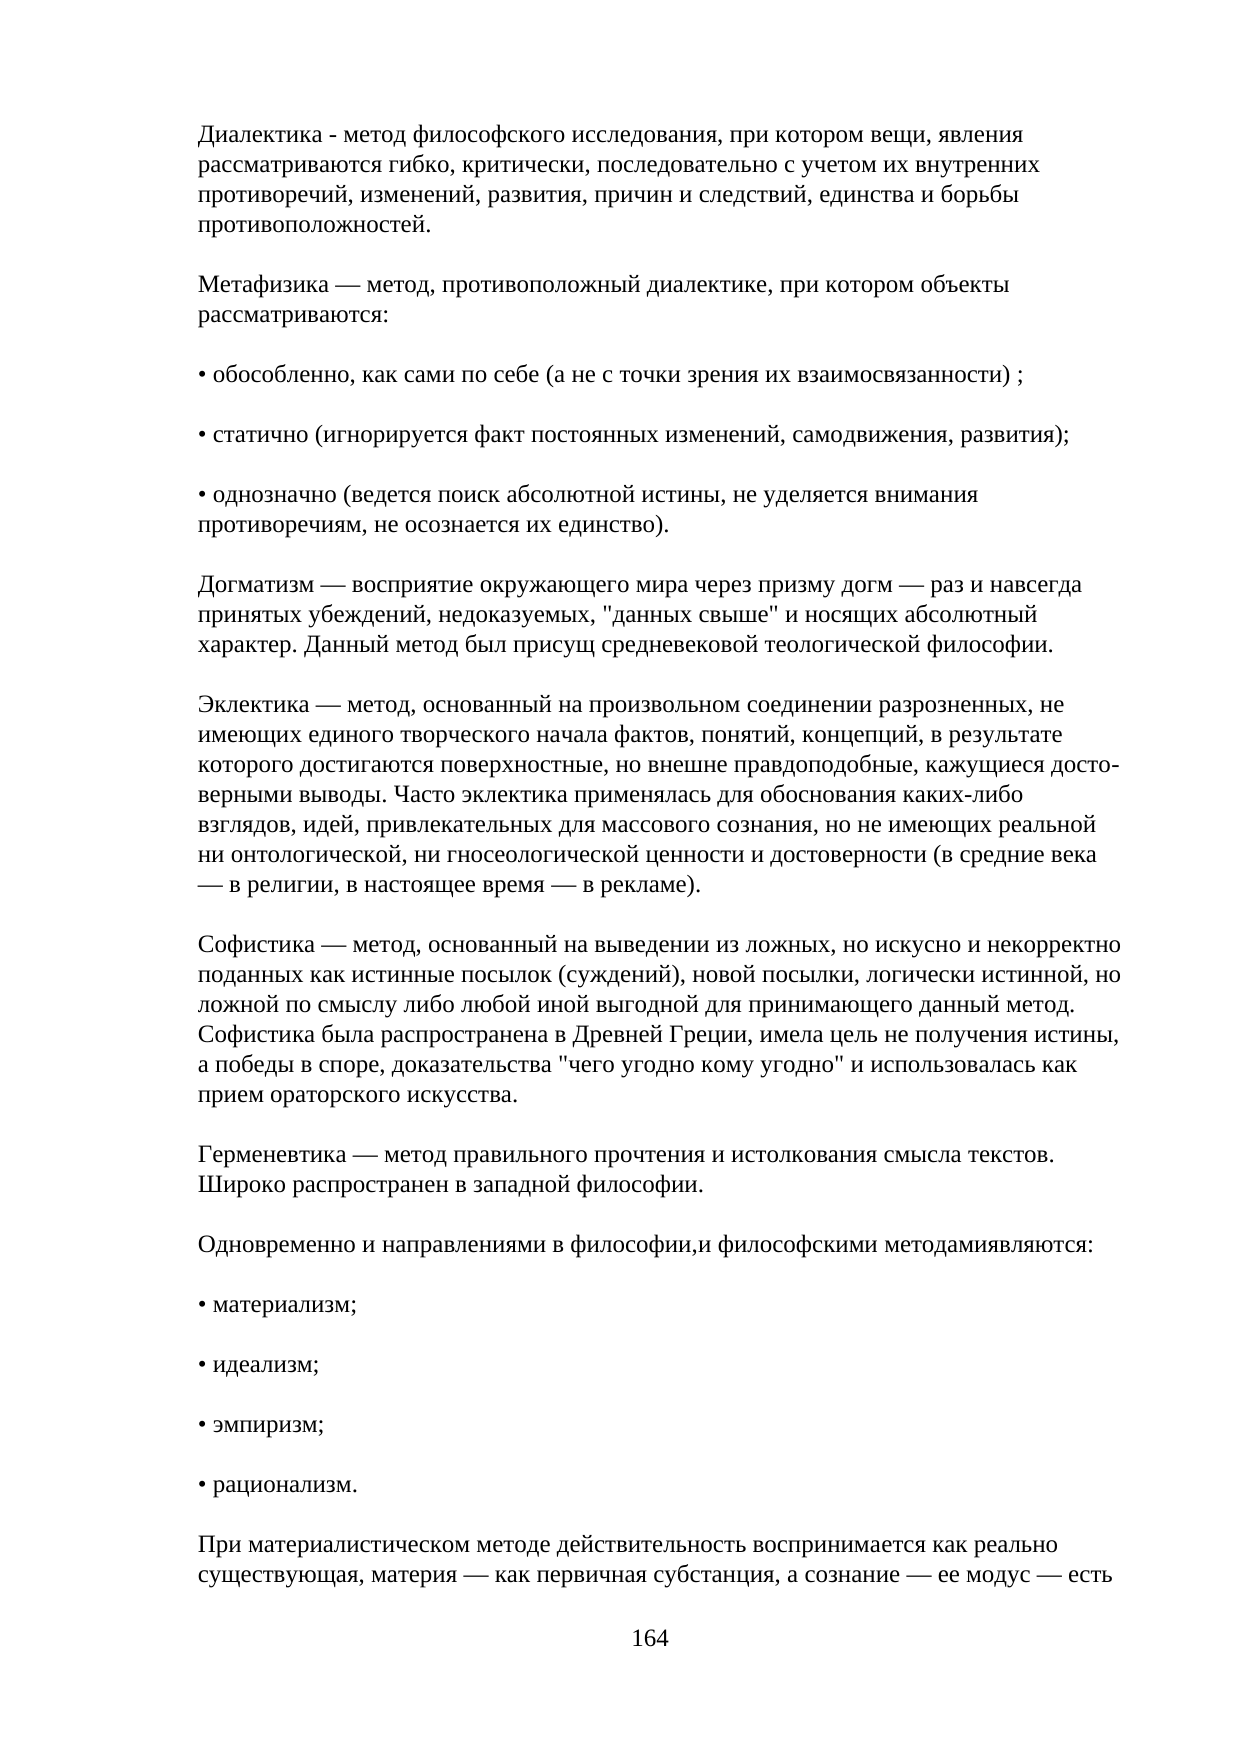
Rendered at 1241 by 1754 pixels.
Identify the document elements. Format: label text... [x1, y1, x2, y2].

text Диалектика - метод философского исследования, при котором вещи, явления рассматриваются гибко, критически, последовательно с учетом их внутренних противоречий, изменений, развития, причин и следствий, единства и борьбы противоположностей. [198, 118, 1122, 238]
text • рационализм. [198, 1468, 1122, 1498]
text • однозначно (ведется поиск абсолютной истины, не уделяется внимания противоречиям, не осознается их единство). [198, 478, 1122, 538]
text • эмпиризм; [198, 1408, 1122, 1438]
text • обособленно, как сами по себе (а не с точки зрения их взаимосвязанности) ; [198, 358, 1122, 388]
text • статично (игнорируется факт постоянных изменений, самодвижения, развития); [198, 418, 1122, 448]
text Метафизика — метод, противоположный диалектике, при котором объекты рассматриваются: [198, 268, 1122, 328]
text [198, 1528, 1122, 1588]
text Герменевтика — метод правильного прочтения и истолкования смысла текстов. Широко распространен в западной философии. [198, 1138, 1122, 1198]
text • материализм; [198, 1288, 1122, 1318]
text • идеализм; [198, 1348, 1122, 1378]
text Догматизм — восприятие окружающего мира через призму догм — раз и навсегда принятых убеждений, недоказуемых, "данных свыше" и носящих абсолютный характер. Данный метод был присущ средневековой теологической философии. [198, 568, 1122, 658]
text Эклектика — метод, основанный на произвольном соединении разрозненных, не имеющих единого творческого начала фактов, понятий, концепций, в результате которого достигаются поверхностные, но внешне правдоподобные, кажущиеся достоверными выводы. Часто эклектика применялась для обоснования каких-либо взглядов, идей, привлекательных для массового сознания, но не имеющих реальной ни онтологической, ни гносеологической ценности и достоверности (в средние века — в религии, в настоящее время — в рекламе). [198, 688, 1122, 898]
text Одновременно и направлениями в философии,и философскими методамиявляются: [198, 1228, 1122, 1258]
text Софистика — метод, основанный на выведении из ложных, но искусно и некорректно поданных как истинные посылок (суждений), новой посылки, логически истинной, но ложной по смыслу либо любой иной выгодной для принимающего данный метод. Софистика была распространена в Древней Греции, имела цель не получения истины, а победы в споре, доказательства "чего угодно кому угодно" и использовалась как прием ораторского искусства. [198, 928, 1122, 1108]
